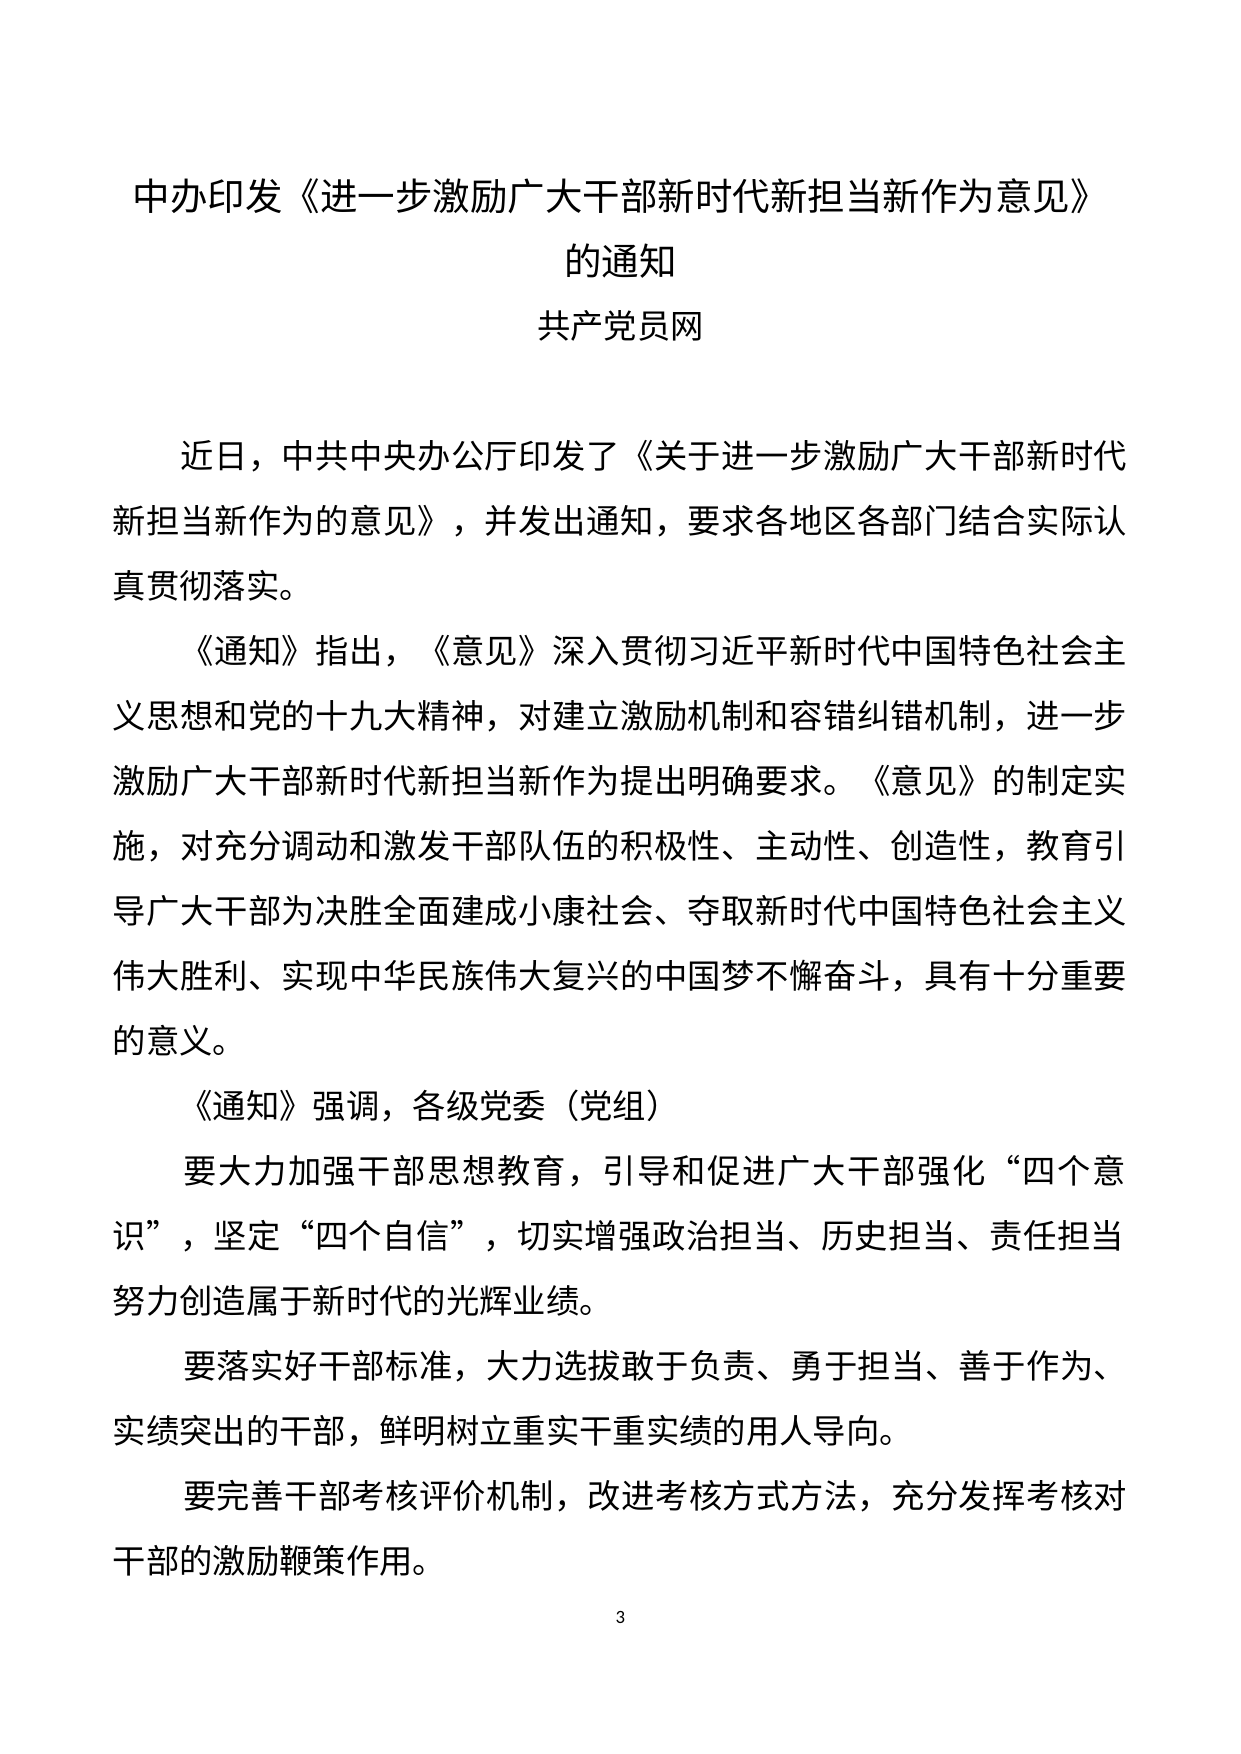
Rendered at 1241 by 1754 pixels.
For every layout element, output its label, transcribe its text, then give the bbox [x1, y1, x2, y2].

text 中办印发《进一步激励广大干部新时代新担当新作为意见》 [112, 162, 1128, 227]
text 要落实好干部标准，大力选拔敢于负责、勇于担当、善于作为、实绩突出的干部，鲜明树立重实干重实绩的用人导向。 [112, 1332, 1128, 1462]
text 《通知》指出，《意见》深入贯彻习近平新时代中国特色社会主义思想和党的十九大精神，对建立激励机制和容错纠错机制，进一步激励广大干部新时代新担当新作为提出明确要求。《意见》的制定实施，对充分调动和激发干部队伍的积极性、主动性、创造性，教育引导广大干部为决胜全面建成小康社会、夺取新时代中国特色社会主义伟大胜利、实现中华民族伟大复兴的中国梦不懈奋斗，具有十分重要的意义。 [112, 617, 1128, 1072]
text 要完善干部考核评价机制，改进考核方式方法，充分发挥考核对干部的激励鞭策作用。 [112, 1462, 1128, 1592]
text 共产党员网 [112, 292, 1128, 357]
text 要大力加强干部思想教育，引导和促进广大干部强化“四个意识”，坚定“四个自信”，切实增强政治担当、历史担当、责任担当，努力创造属于新时代的光辉业绩。 [112, 1137, 1128, 1332]
text 近日，中共中央办公厅印发了《关于进一步激励广大干部新时代新担当新作为的意见》，并发出通知，要求各地区各部门结合实际认真贯彻落实。 [112, 422, 1128, 617]
text 的通知 [112, 227, 1128, 292]
text 《通知》强调，各级党委（党组） [112, 1072, 1128, 1137]
